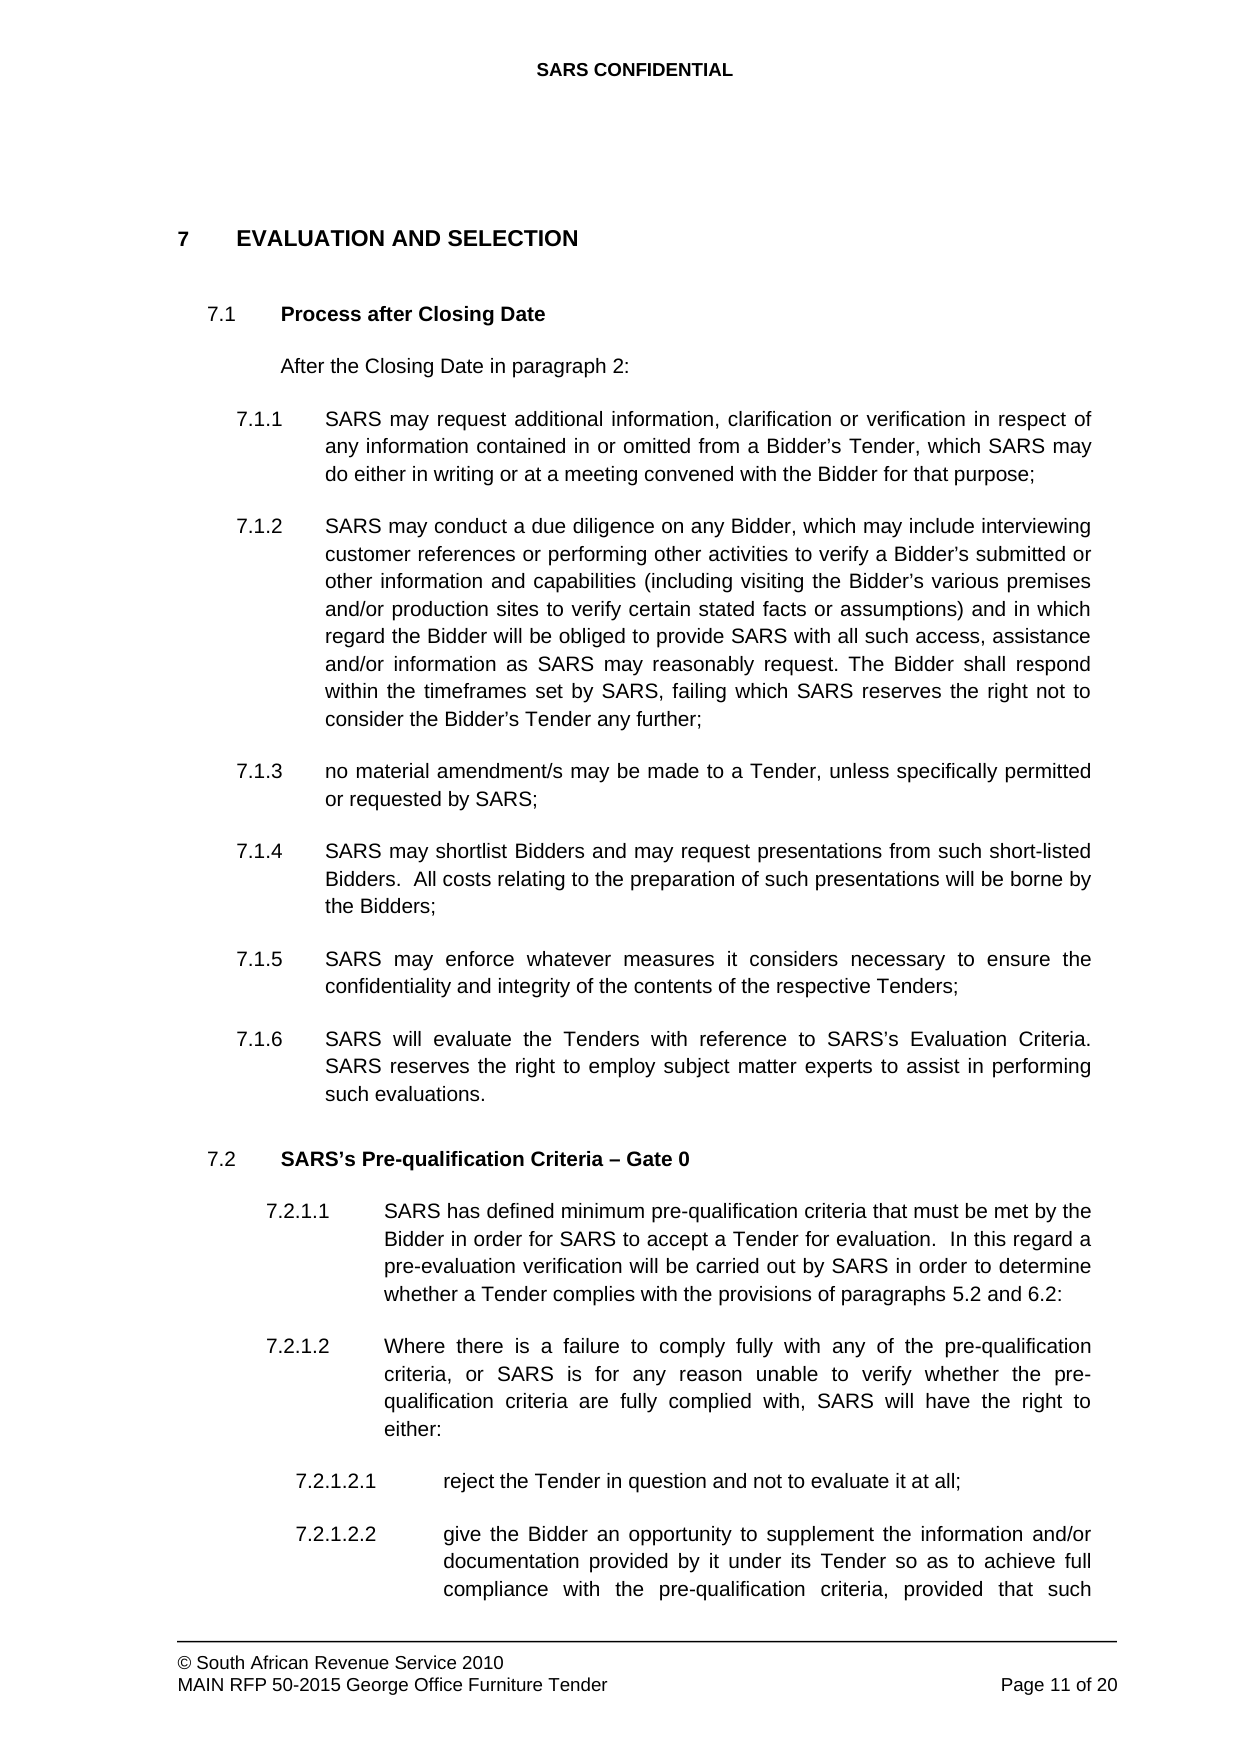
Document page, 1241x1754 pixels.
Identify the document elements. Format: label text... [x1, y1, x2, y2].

text SARS’s Pre-qualification Criteria – Gate 0 [207, 1147, 1092, 1171]
text SARS may request additional information, clarification or verification in respect of any information contained in or omitted from a Bidder’s Tender, which SARS may do either in writing or at a meeting convened with the Bidder for that purpose; [236, 407, 1092, 486]
text Process after Closing Date [207, 302, 1092, 326]
text SARS may shortlist Bidders and may request presentations from such short-listed Bidders. All costs relating to the preparation of such presentations will be borne by the Bidders; [236, 839, 1092, 918]
text SARS will evaluate the Tenders with reference to SARS’s Evaluation Criteria. SARS reserves the right to employ subject matter experts to assist in performing such evaluations. [236, 1027, 1092, 1106]
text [295, 1522, 1092, 1601]
text reject the Tender in question and not to evaluate it at all; [295, 1469, 1092, 1493]
text SARS may enforce whatever measures it considers necessary to ensure the confidentiality and integrity of the contents of the respective Tenders; [236, 947, 1092, 998]
text SARS may conduct a due diligence on any Bidder, which may include interviewing customer references or performing other activities to verify a Bidder’s submitted or other information and capabilities (including visiting the Bidder’s various premises and/or production sites to verify certain stated facts or assumptions) and in which regard the Bidder will be obliged to provide SARS with all such access, assistance and/or information as SARS may reasonably request. The Bidder shall respond within the timeframes set by SARS, failing which SARS reserves the right not to consider the Bidder’s Tender any further; [236, 514, 1092, 731]
text Where there is a failure to comply fully with any of the pre-qualification criteria, or SARS is for any reason unable to verify whether the pre-qualification criteria are fully complied with, SARS will have the right to either: [266, 1334, 1092, 1441]
text no material amendment/s may be made to a Tender, unless specifically permitted or requested by SARS; [236, 759, 1092, 811]
text After the Closing Date in paragraph 2: [280, 354, 1092, 378]
text EVALUATION AND SELECTION [177, 225, 1092, 251]
text SARS has defined minimum pre-qualification criteria that must be met by the Bidder in order for SARS to accept a Tender for evaluation. In this regard a pre-evaluation verification will be carried out by SARS in order to determine whether a Tender complies with the provisions of paragraphs 5.2 and 6.2: [266, 1199, 1092, 1306]
